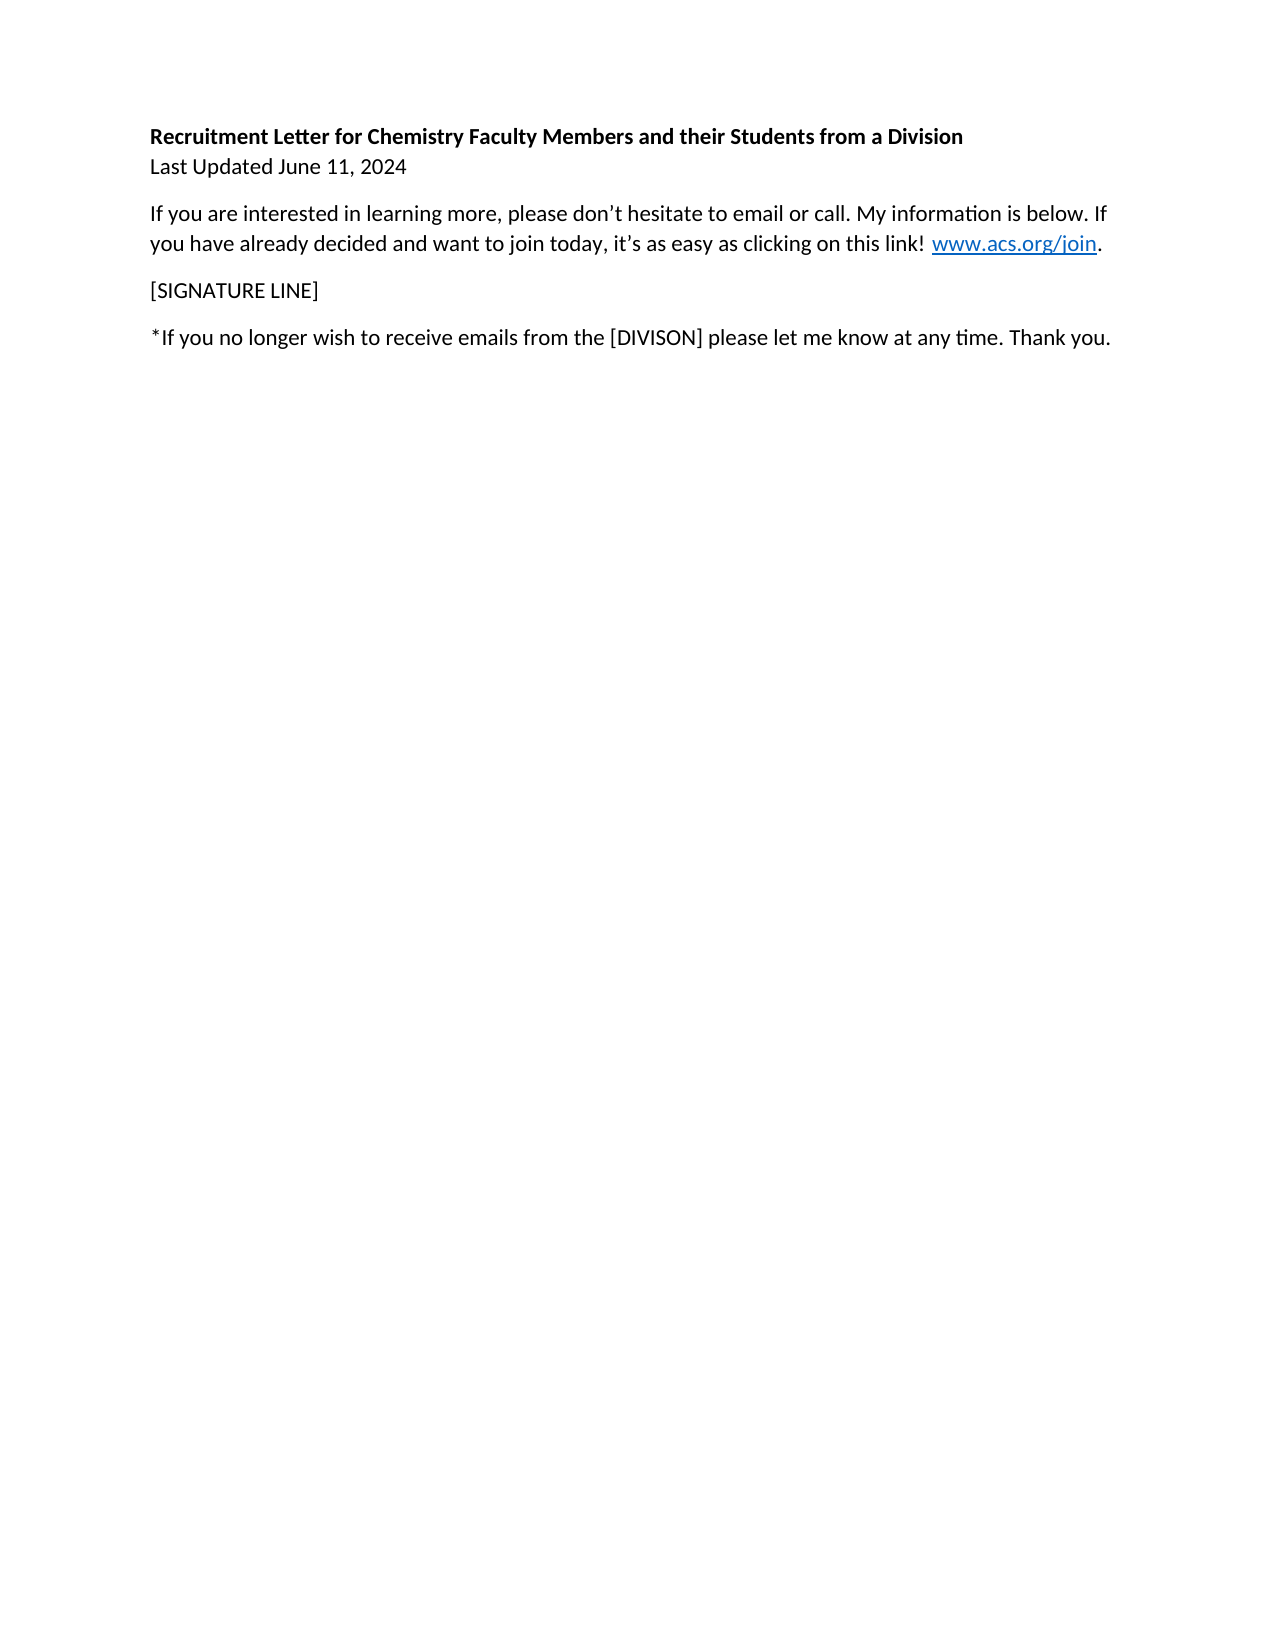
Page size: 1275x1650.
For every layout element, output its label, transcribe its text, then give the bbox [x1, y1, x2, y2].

text [SIGNATURE LINE] [150, 276, 1125, 304]
text If you are interested in learning more, please don’t hesitate to email or call. My information is below. If you have already decided and want to join today, it’s as easy as clicking on this link! www.acs.org/join. [150, 199, 1125, 257]
text *If you no longer wish to receive emails from the [DIVISON] please let me know at any time. Thank you. [150, 323, 1125, 351]
